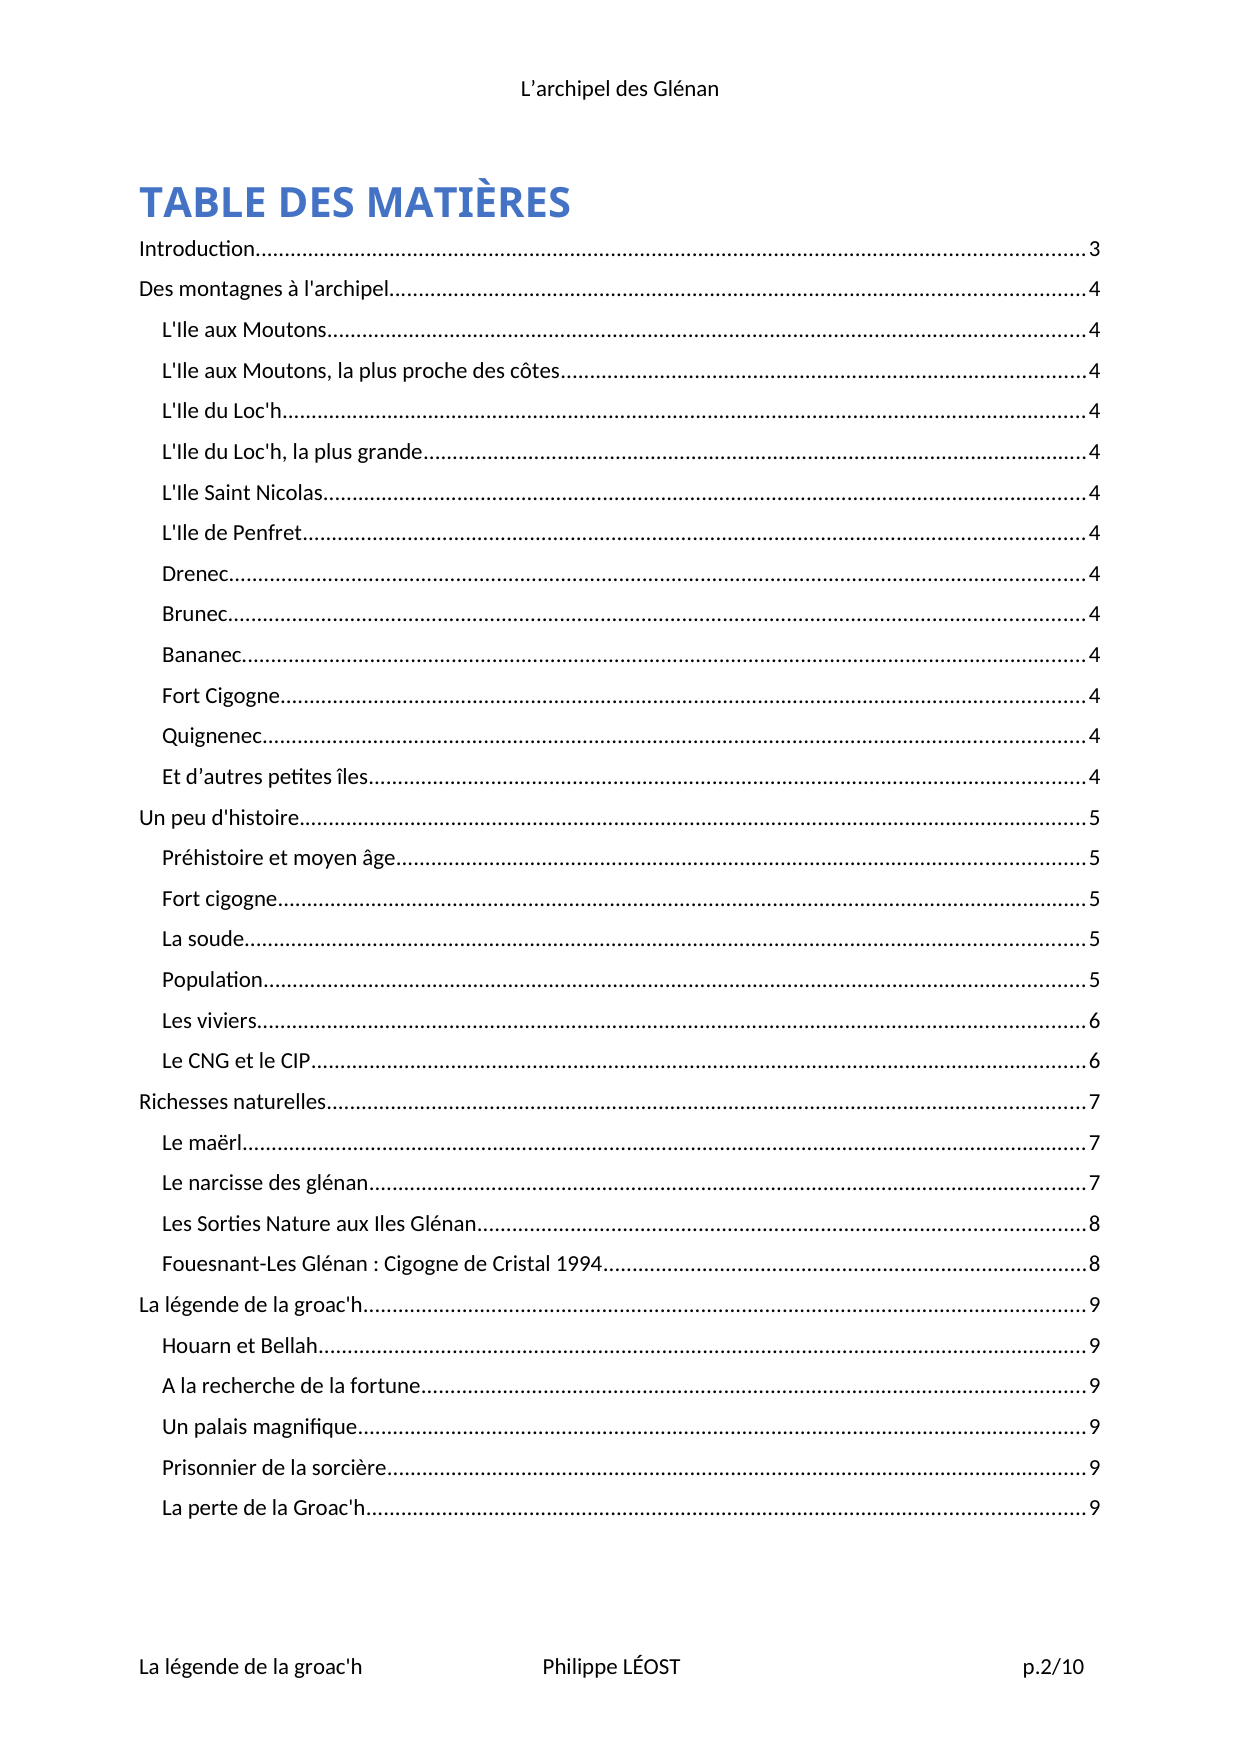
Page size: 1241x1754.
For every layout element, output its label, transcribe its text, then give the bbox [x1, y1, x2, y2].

text Un peu d'histoire... 5 [139, 803, 1101, 831]
subtitle Table des matières [139, 173, 1101, 229]
text Le narcisse des glénan 7 [162, 1168, 1101, 1196]
text Fort Cigogne 4 [162, 681, 1101, 709]
text La légende de la groac'h 9 [139, 1290, 1101, 1318]
text Le CNG et le CIP 6 [162, 1046, 1101, 1074]
text L'Ile du Loc'h 4 [162, 396, 1101, 424]
text Richesses naturelles 7 [139, 1087, 1101, 1115]
text L'Ile de Penfret 4 [162, 518, 1101, 546]
text L'Ile du Loc'h, la plus grande 4 [162, 437, 1101, 465]
text Fort cigogne 5 [162, 884, 1101, 912]
text Un palais magnifique 9 [162, 1412, 1101, 1440]
text Les viviers 6 [162, 1006, 1101, 1034]
text Quignenec 4 [162, 721, 1101, 749]
text Brunec 4 [162, 599, 1101, 627]
text Population 5 [162, 965, 1101, 993]
text La perte de la Groac'h 9 [162, 1493, 1101, 1521]
text Le maërl 7 [162, 1128, 1101, 1156]
text Bananec 4 [162, 640, 1101, 668]
text Préhistoire et moyen âge 5 [162, 843, 1101, 871]
text Fouesnant-Les Glénan : Cigogne de Cristal 1994 8 [162, 1249, 1101, 1277]
text Drenec 4 [162, 559, 1101, 587]
text L'Ile aux Moutons, la plus proche des côtes 4 [162, 356, 1101, 384]
text Les Sorties Nature aux Iles Glénan 8 [162, 1209, 1101, 1237]
text L'Ile aux Moutons 4 [162, 315, 1101, 343]
text A la recherche de la fortune 9 [162, 1371, 1101, 1399]
text La soude 5 [162, 924, 1101, 952]
text Prisonnier de la sorcière 9 [162, 1453, 1101, 1481]
text Des montagnes à l'archipel... 4 [139, 274, 1101, 302]
text Houarn et Bellah 9 [162, 1331, 1101, 1359]
text L'Ile Saint Nicolas 4 [162, 478, 1101, 506]
text Et d’autres petites îles 4 [162, 762, 1101, 790]
text Introduction 3 [139, 234, 1101, 262]
